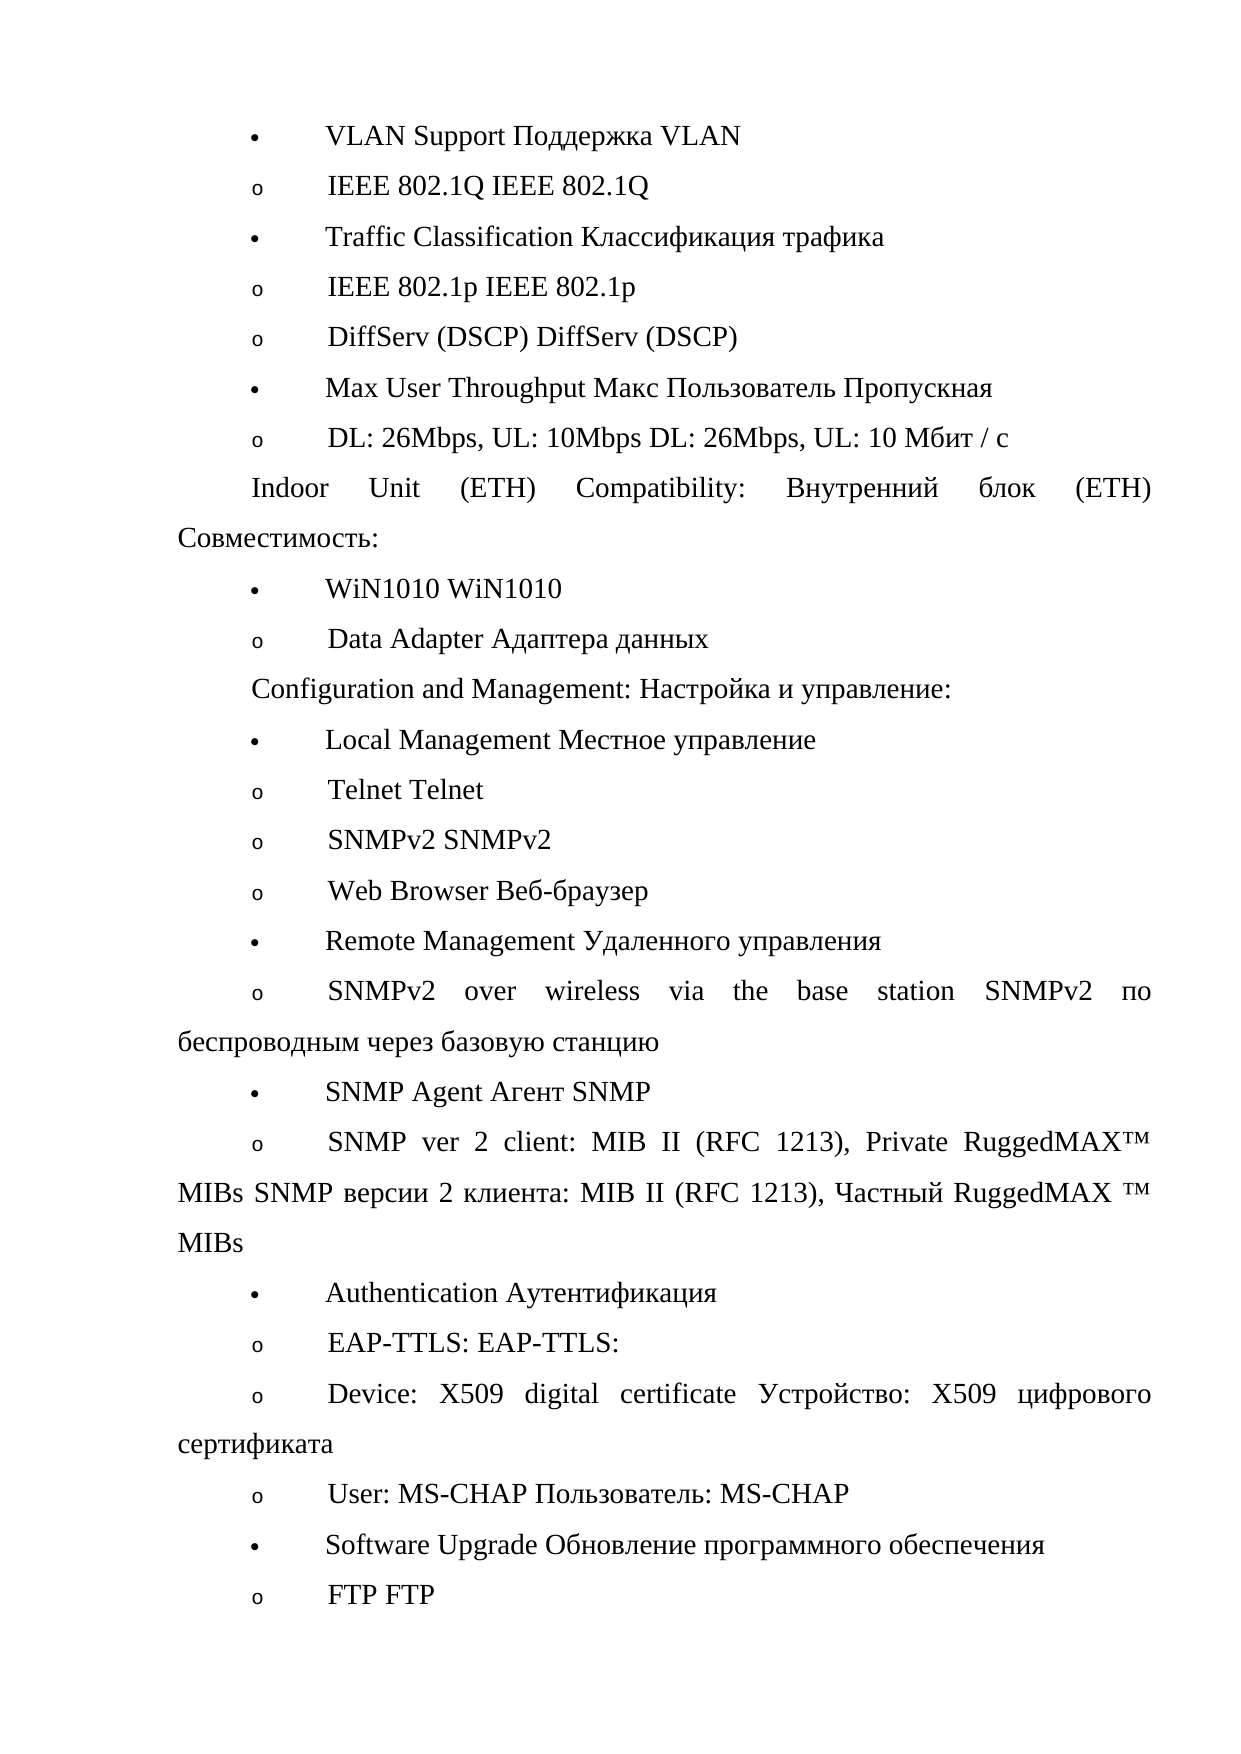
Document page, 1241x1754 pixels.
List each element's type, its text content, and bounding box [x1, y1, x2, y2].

list Data Adapter Адаптера данных [177, 621, 1152, 655]
list Remote Management Удаленного управления [177, 923, 1152, 957]
list FTP FTP [177, 1577, 1152, 1611]
list Web Browser Веб-браузер [177, 873, 1152, 906]
list Traffic Classification Классификация трафика [177, 219, 1152, 252]
list Device: X509 digital certificate Устройство: X509 цифрового сертификата [177, 1376, 1152, 1460]
list IEEE 802.1p IEEE 802.1p [177, 269, 1152, 303]
list Max User Throughput Макс Пользователь Пропускная [177, 370, 1152, 403]
subtitle Configuration and Management: Настройка и управление: [177, 672, 1152, 705]
list EAP-TTLS: EAP-TTLS: [177, 1326, 1152, 1359]
list SNMP ver 2 client: MIB II (RFC 1213), Private RuggedMAX™ MIBs SNMP версии 2 клиента: MIB II (RFC 1213), Частный RuggedMAX ™ MIBs [177, 1124, 1152, 1258]
subtitle Indoor Unit (ETH) Compatibility: Внутренний блок (ETH) Совместимость: [177, 470, 1152, 554]
list SNMP Agent Агент SNMP [177, 1074, 1152, 1108]
list User: MS-CHAP Пользователь: MS-CHAP [177, 1477, 1152, 1510]
list DiffServ (DSCP) DiffServ (DSCP) [177, 319, 1152, 353]
list SNMPv2 over wireless via the base station SNMPv2 по беспроводным через базовую станцию [177, 973, 1152, 1057]
list WiN1010 WiN1010 [177, 571, 1152, 604]
list VLAN Support Поддержка VLAN [177, 118, 1152, 152]
list Telnet Telnet [177, 772, 1152, 806]
list IEEE 802.1Q IEEE 802.1Q [177, 168, 1152, 202]
list SNMPv2 SNMPv2 [177, 822, 1152, 856]
list Authentication Аутентификация [177, 1275, 1152, 1309]
list Local Management Местное управление [177, 722, 1152, 755]
list Software Upgrade Обновление программного обеспечения [177, 1527, 1152, 1560]
list DL: 26Mbps, UL: 10Mbps DL: 26Mbps, UL: 10 Мбит / с [177, 420, 1152, 453]
